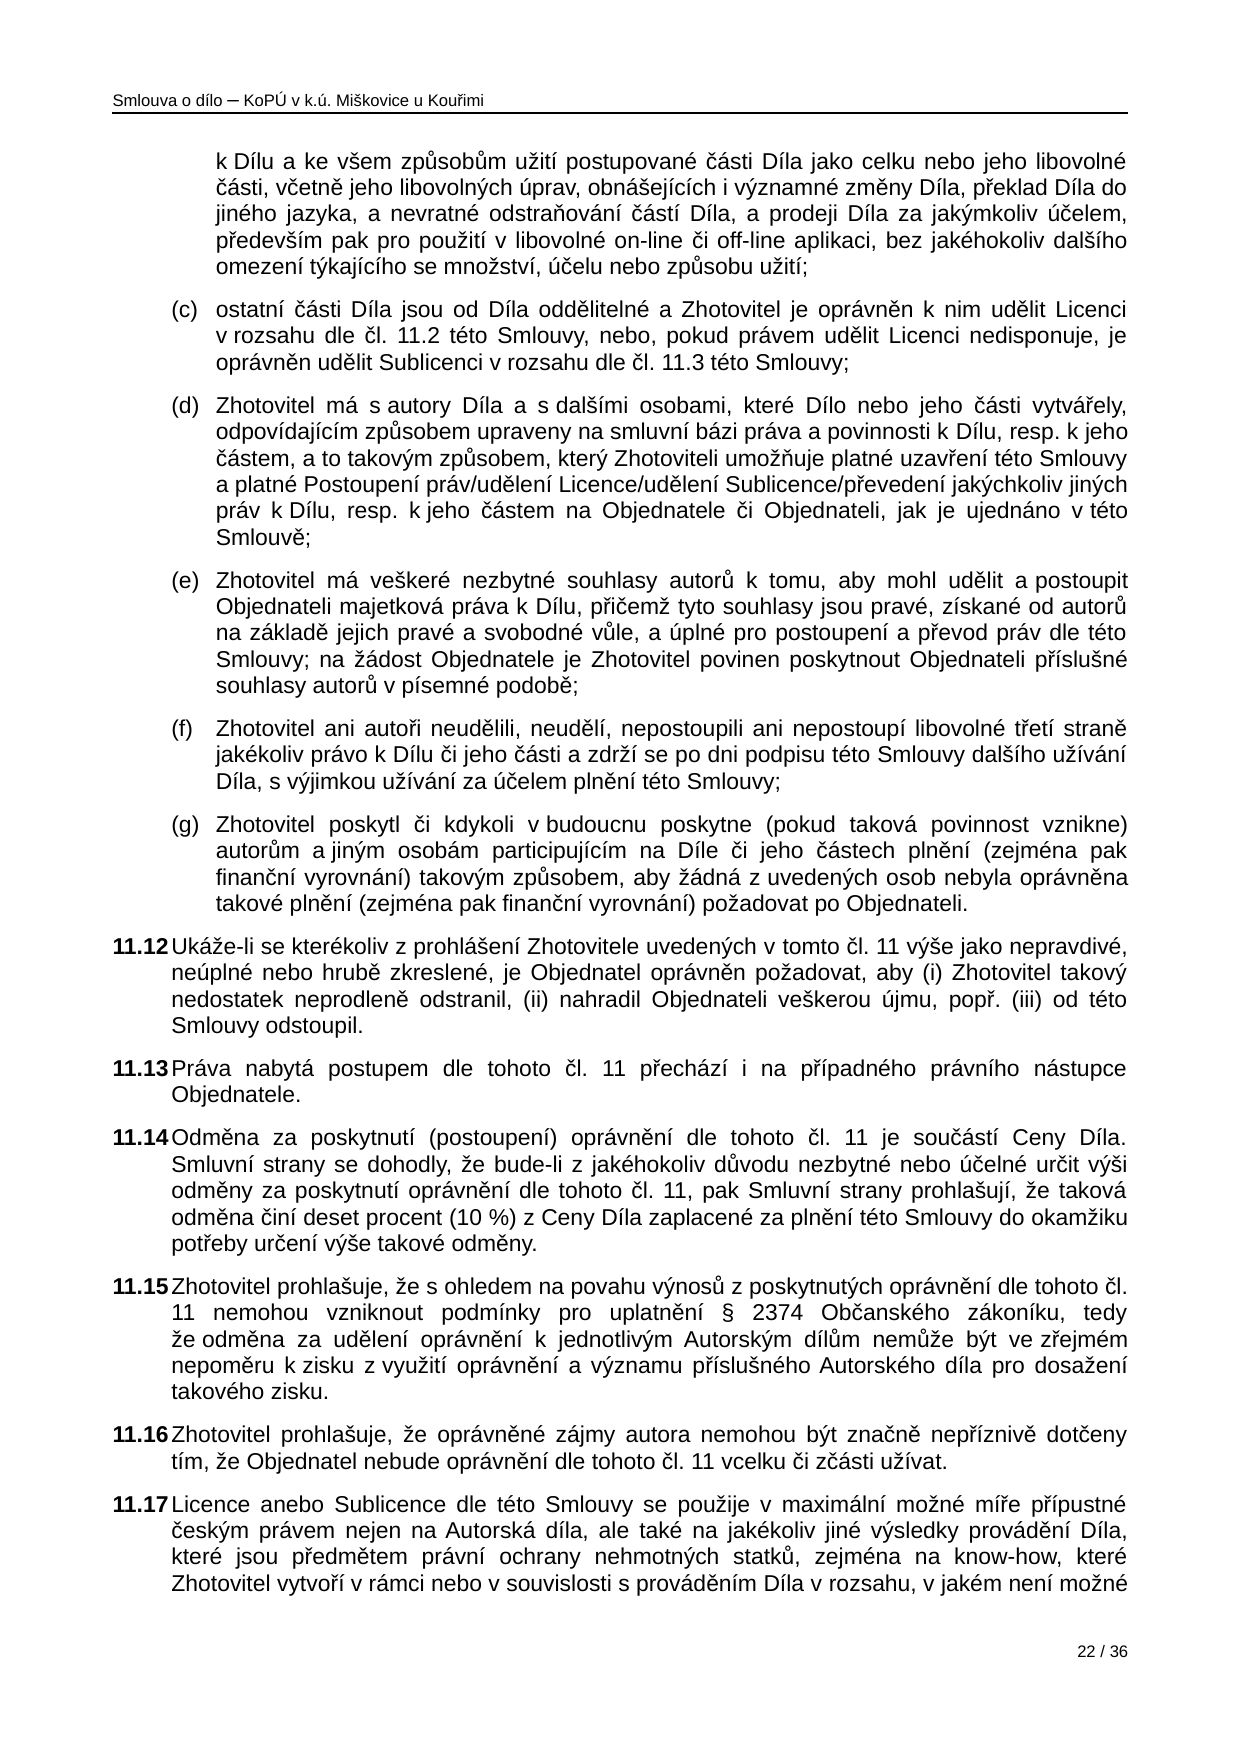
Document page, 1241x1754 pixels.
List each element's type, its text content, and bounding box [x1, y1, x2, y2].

text Zhotovitel ani autoři neudělili, neudělí, nepostoupili ani nepostoupí libovolné třetí straně jakékoliv právo k Dílu či jeho části a zdrží se po dni podpisu této Smlouvy dalšího užívání Díla, s výjimkou užívání za účelem plnění této Smlouvy; [171, 715, 1128, 794]
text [112, 1491, 1128, 1596]
text Ukáže-li se kterékoliv z prohlášení Zhotovitele uvedených v tomto čl. 11 výše jako nepravdivé, neúplné nebo hrubě zkreslené, je Objednatel oprávněn požadovat, aby (i) Zhotovitel takový nedostatek neprodleně odstranil, (ii) nahradil Objednateli veškerou újmu, popř. (iii) od této Smlouvy odstoupil. [112, 933, 1128, 1038]
text Zhotovitel má s autory Díla a s dalšími osobami, které Dílo nebo jeho části vytvářely, odpovídajícím způsobem upraveny na smluvní bázi práva a povinnosti k Dílu, resp. k jeho částem, a to takovým způsobem, který Zhotoviteli umožňuje platné uzavření této Smlouvy a platné Postoupení práv/udělení Licence/udělení Sublicence/převedení jakýchkoliv jiných práv k Dílu, resp. k jeho částem na Objednatele či Objednateli, jak je ujednáno v této Smlouvě; [171, 392, 1128, 550]
text Práva nabytá postupem dle tohoto čl. 11 přechází i na případného právního nástupce Objednatele. [112, 1055, 1128, 1108]
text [171, 148, 1128, 279]
text Zhotovitel prohlašuje, že s ohledem na povahu výnosů z poskytnutých oprávnění dle tohoto čl. 11 nemohou vzniknout podmínky pro uplatnění § 2374 Občanského zákoníku, tedy že odměna za udělení oprávnění k jednotlivým Autorským dílům nemůže být ve zřejmém nepoměru k zisku z využití oprávnění a významu příslušného Autorského díla pro dosažení takového zisku. [112, 1273, 1128, 1404]
text Odměna za poskytnutí (postoupení) oprávnění dle tohoto čl. 11 je součástí Ceny Díla. Smluvní strany se dohodly, že bude-li z jakéhokoliv důvodu nezbytné nebo účelné určit výši odměny za poskytnutí oprávnění dle tohoto čl. 11, pak Smluvní strany prohlašují, že taková odměna činí deset procent (10 %) z Ceny Díla zaplacené za plnění této Smlouvy do okamžiku potřeby určení výše takové odměny. [112, 1124, 1128, 1256]
text Zhotovitel poskytl či kdykoli v budoucnu poskytne (pokud taková povinnost vznikne) autorům a jiným osobám participujícím na Díle či jeho částech plnění (zejména pak finanční vyrovnání) takovým způsobem, aby žádná z uvedených osob nebyla oprávněna takové plnění (zejména pak finanční vyrovnání) požadovat po Objednateli. [171, 811, 1128, 916]
text Zhotovitel má veškeré nezbytné souhlasy autorů k tomu, aby mohl udělit a postoupit Objednateli majetková práva k Dílu, přičemž tyto souhlasy jsou pravé, získané od autorů na základě jejich pravé a svobodné vůle, a úplné pro postoupení a převod práv dle této Smlouvy; na žádost Objednatele je Zhotovitel povinen poskytnout Objednateli příslušné souhlasy autorů v písemné podobě; [171, 567, 1128, 698]
text Zhotovitel prohlašuje, že oprávněné zájmy autora nemohou být značně nepříznivě dotčeny tím, že Objednatel nebude oprávnění dle tohoto čl. 11 vcelku či zčásti užívat. [112, 1421, 1128, 1474]
text ostatní části Díla jsou od Díla oddělitelné a Zhotovitel je oprávněn k nim udělit Licenci v rozsahu dle čl. 11.2 této Smlouvy, nebo, pokud právem udělit Licenci nedisponuje, je oprávněn udělit Sublicenci v rozsahu dle čl. 11.3 této Smlouvy; [171, 296, 1128, 375]
